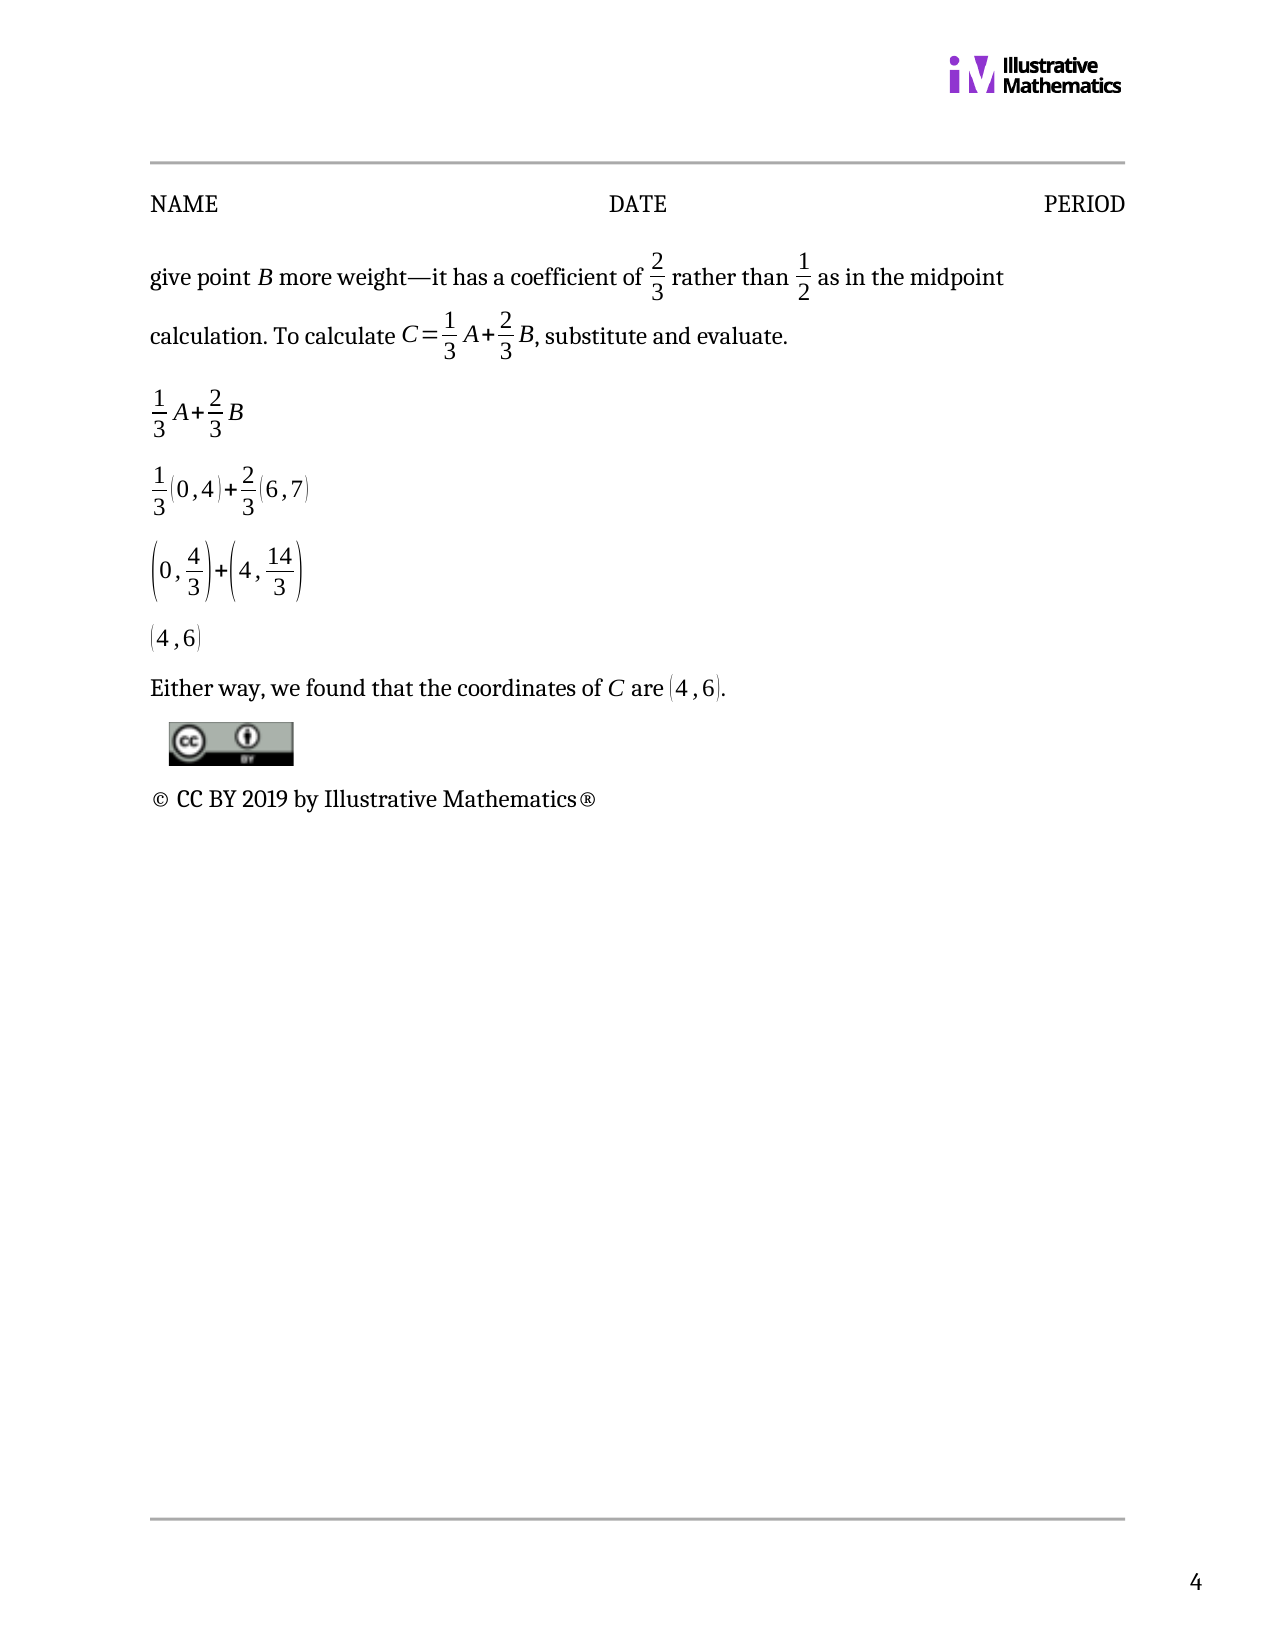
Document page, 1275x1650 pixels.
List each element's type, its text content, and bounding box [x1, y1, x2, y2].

picture [949, 55, 1121, 93]
picture [168, 722, 294, 766]
text Either way, we found that the coordinates of are . [150, 673, 1125, 703]
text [150, 247, 1125, 365]
text © CC BY 2019 by Illustrative Mathematics® [150, 784, 1125, 813]
